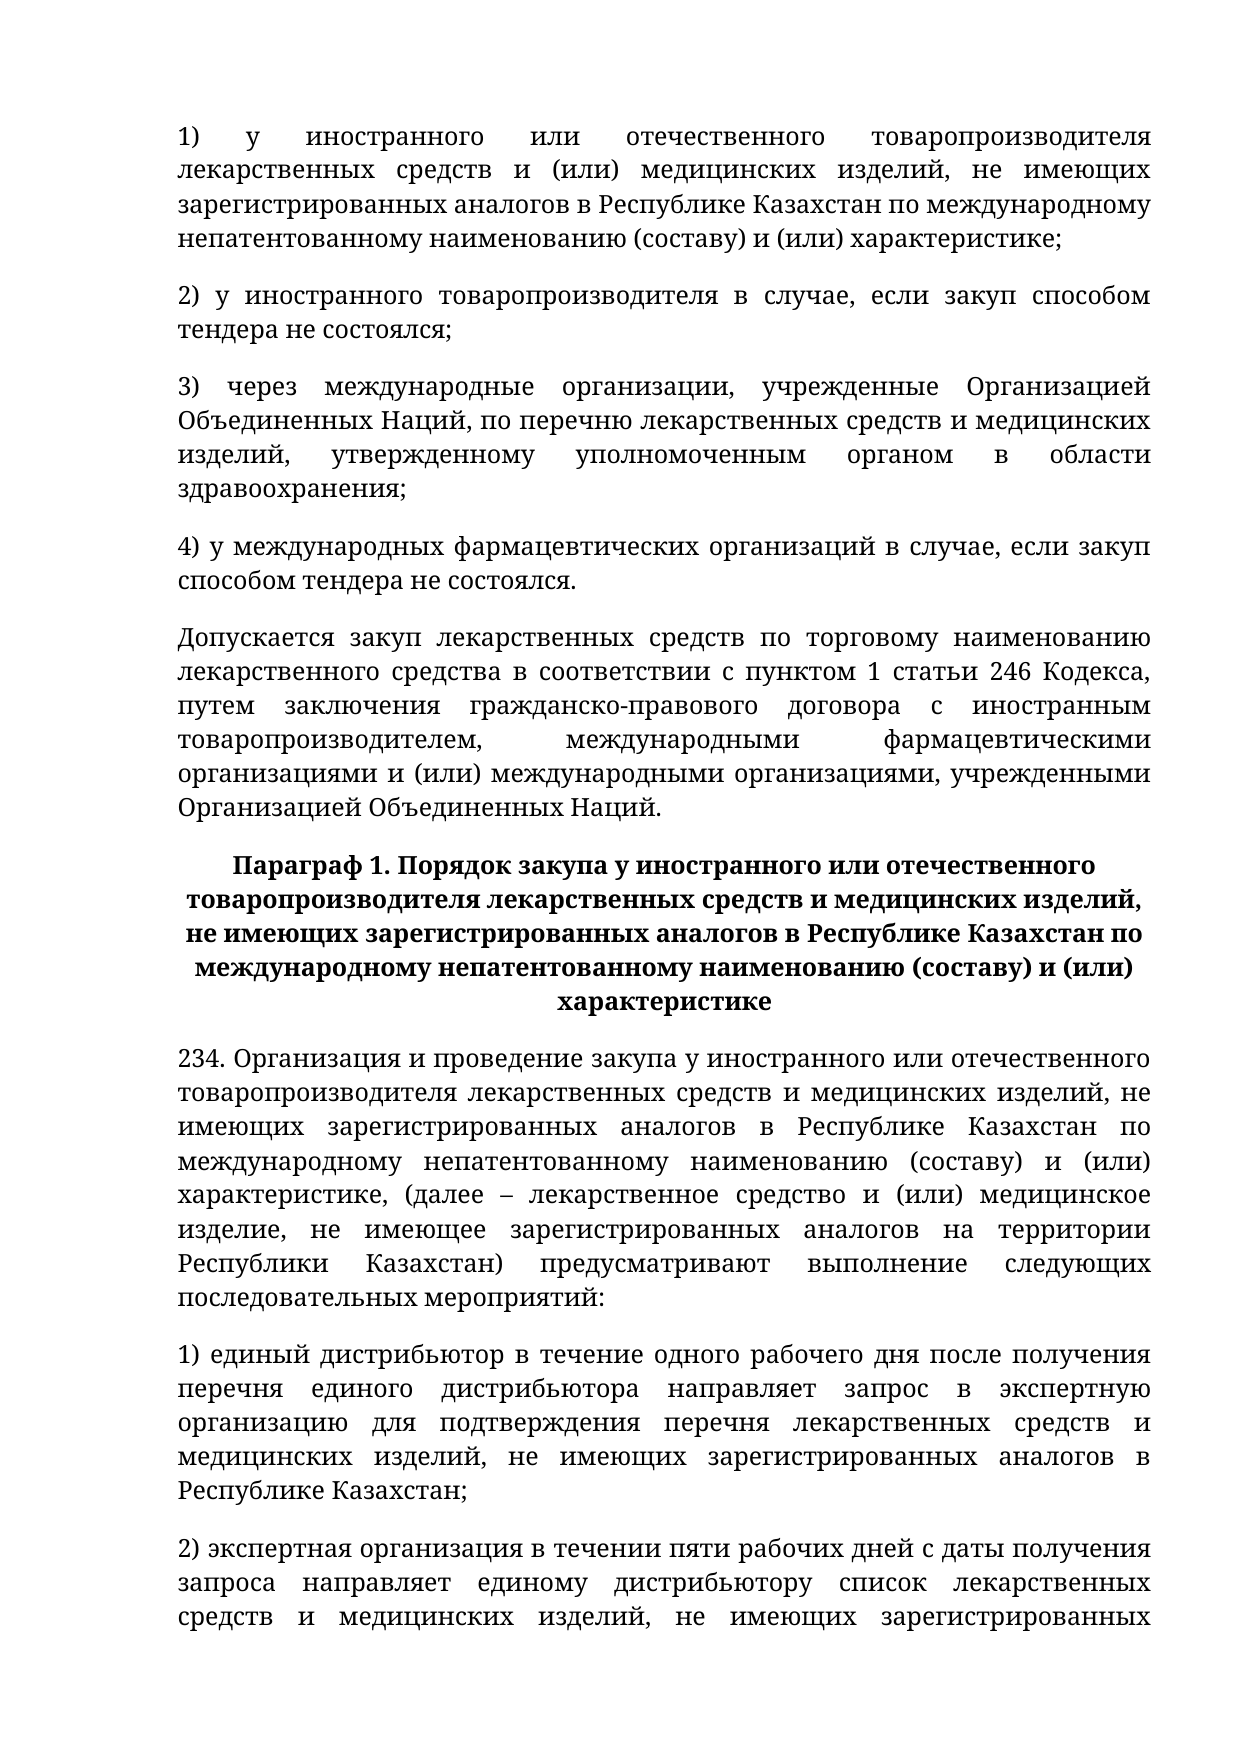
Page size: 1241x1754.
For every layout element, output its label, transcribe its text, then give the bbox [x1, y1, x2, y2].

text 1) у иностранного или отечественного товаропроизводителя лекарственных средств и (или) медицинских изделий, не имеющих зарегистрированных аналогов в Республике Казахстан по международному непатентованному наименованию (составу) и (или) характеристике; [177, 118, 1152, 254]
text 3) через международные организации, учрежденные Организацией Объединенных Наций, по перечню лекарственных средств и медицинских изделий, утвержденному уполномоченным органом в области здравоохранения; [177, 369, 1152, 505]
text 4) у международных фармацевтических организаций в случае, если закуп способом тендера не состоялся. [177, 528, 1152, 597]
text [177, 1530, 1152, 1632]
text 1) единый дистрибьютор в течение одного рабочего дня после получения перечня единого дистрибьютора направляет запрос в экспертную организацию для подтверждения перечня лекарственных средств и медицинских изделий, не имеющих зарегистрированных аналогов в Республике Казахстан; [177, 1337, 1152, 1507]
text Параграф 1. Порядок закупа у иностранного или отечественного товаропроизводителя лекарственных средств и медицинских изделий, не имеющих зарегистрированных аналогов в Республике Казахстан по международному непатентованному наименованию (составу) и (или) характеристике [177, 847, 1152, 1018]
text 2) у иностранного товаропроизводителя в случае, если закуп способом тендера не состоялся; [177, 278, 1152, 346]
text 234. Организация и проведение закупа у иностранного или отечественного товаропроизводителя лекарственных средств и медицинских изделий, не имеющих зарегистрированных аналогов в Республике Казахстан по международному непатентованному наименованию (составу) и (или) характеристике, (далее – лекарственное средство и (или) медицинское изделие, не имеющее зарегистрированных аналогов на территории Республики Казахстан) предусматривают выполнение следующих последовательных мероприятий: [177, 1041, 1152, 1313]
text Допускается закуп лекарственных средств по торговому наименованию лекарственного средства в соответствии с пунктом 1 статьи 246 Кодекса, путем заключения гражданско-правового договора с иностранным товаропроизводителем, международными фармацевтическими организациями и (или) международными организациями, учрежденными Организацией Объединенных Наций. [177, 620, 1152, 824]
